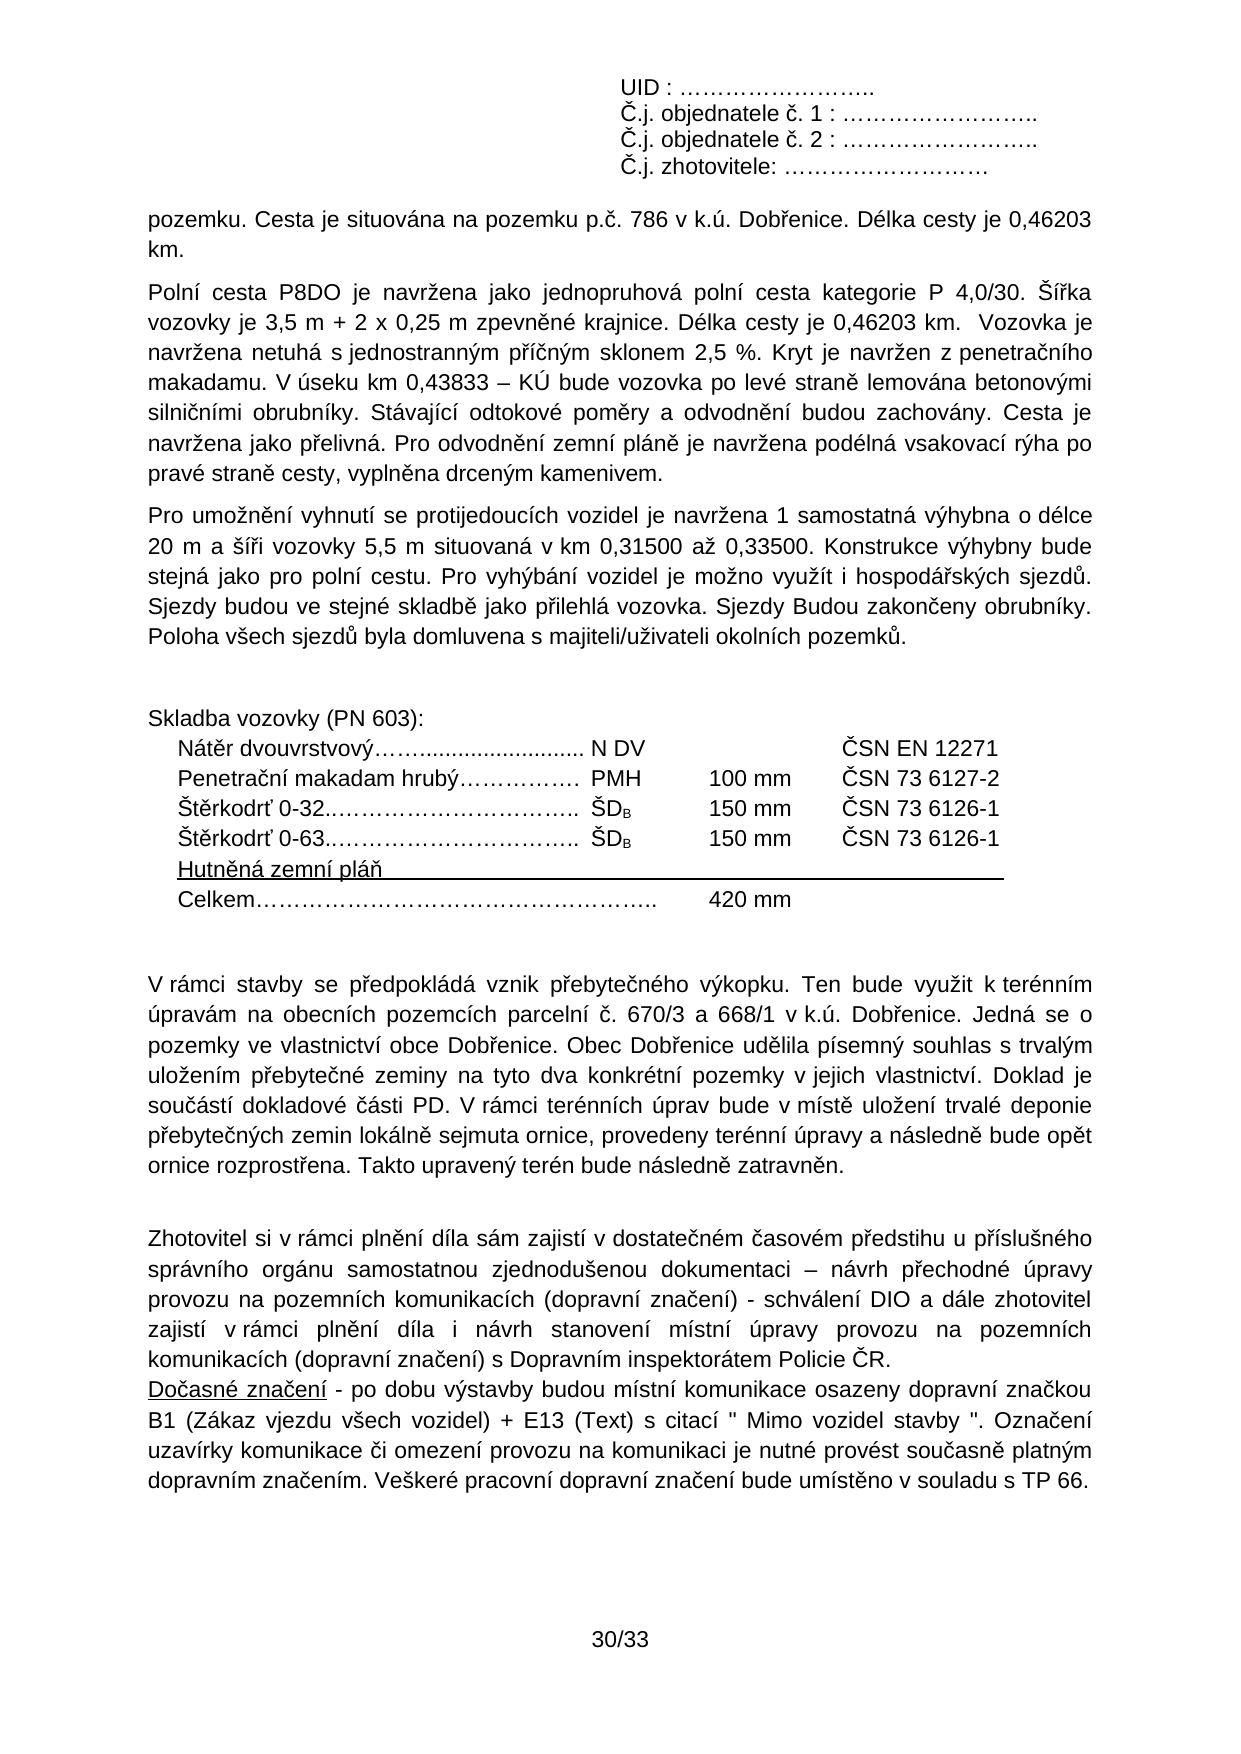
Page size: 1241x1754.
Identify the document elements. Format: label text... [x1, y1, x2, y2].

text Štěrkodrť 0-32..………………………….. ŠDB 150 mm ČSN 73 6126-1 [148, 795, 1093, 821]
text Pro umožnění vyhnutí se protijedoucích vozidel je navržena 1 samostatná výhybna o délce 20 m a šíři vozovky 5,5 m situovaná v km 0,31500 až 0,33500. Konstrukce výhybny bude stejná jako pro polní cestu. Pro vyhýbání vozidel je možno využít i hospodářských sjezdů. Sjezdy budou ve stejné skladbě jako přilehlá vozovka. Sjezdy Budou zakončeny obrubníky. Poloha všech sjezdů byla domluvena s majiteli/uživateli okolních pozemků. [148, 502, 1093, 649]
text V rámci stavby se předpokládá vznik přebytečného výkopku. Ten bude využit k terénním úpravám na obecních pozemcích parcelní č. 670/3 a 668/1 v k.ú. Dobřenice. Jedná se o pozemky ve vlastnictví obce Dobřenice. Obec Dobřenice udělila písemný souhlas s trvalým uložením přebytečné zeminy na tyto dva konkrétní pozemky v jejich vlastnictví. Doklad je součástí dokladové části PD. V rámci terénních úprav bude v místě uložení trvalé deponie přebytečných zemin lokálně sejmuta ornice, provedeny terénní úpravy a následně bude opět ornice rozprostřena. Takto upravený terén bude následně zatravněn. [148, 971, 1093, 1179]
text Hutněná zemní pláň [148, 856, 1093, 882]
text Štěrkodrť 0-63..………………………….. ŠDB 150 mm ČSN 73 6126-1 [148, 825, 1093, 852]
text Celkem…………………………………………….. 420 mm [148, 886, 1093, 912]
text Nátěr dvouvrstvový…….......................... N DV ČSN EN 12271 [148, 735, 1093, 761]
text Dočasné značení - po dobu výstavby budou místní komunikace osazeny dopravní značkou B1 (Zákaz vjezdu všech vozidel) + E13 (Text) s citací " Mimo vozidel stavby ". Označení uzavírky komunikace či omezení provozu na komunikaci je nutné provést současně platným dopravním značením. Veškeré pracovní dopravní značení bude umístěno v souladu s TP 66. [148, 1376, 1093, 1493]
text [148, 206, 1093, 262]
text Polní cesta P8DO je navržena jako jednopruhová polní cesta kategorie P 4,0/30. Šířka vozovky je 3,5 m + 2 x 0,25 m zpevněné krajnice. Délka cesty je 0,46203 km. Vozovka je navržena netuhá s jednostranným příčným sklonem 2,5 %. Kryt je navržen z penetračního makadamu. V úseku km 0,43833 – KÚ bude vozovka po levé straně lemována betonovými silničními obrubníky. Stávající odtokové poměry a odvodnění budou zachovány. Cesta je navržena jako přelivná. Pro odvodnění zemní pláně je navržena podélná vsakovací rýha po pravé straně cesty, vyplněna drceným kamenivem. [148, 278, 1093, 486]
text Skladba vozovky (PN 603): [148, 704, 1093, 731]
text Penetrační makadam hrubý……………. PMH 100 mm ČSN 73 6127-2 [148, 765, 1093, 791]
text Zhotovitel si v rámci plnění díla sám zajistí v dostatečném časovém předstihu u příslušného správního orgánu samostatnou zjednodušenou dokumentaci – návrh přechodné úpravy provozu na pozemních komunikacích (dopravní značení) - schválení DIO a dále zhotovitel zajistí v rámci plnění díla i návrh stanovení místní úpravy provozu na pozemních komunikacích (dopravní značení) s Dopravním inspektorátem Policie ČR. [148, 1225, 1093, 1372]
